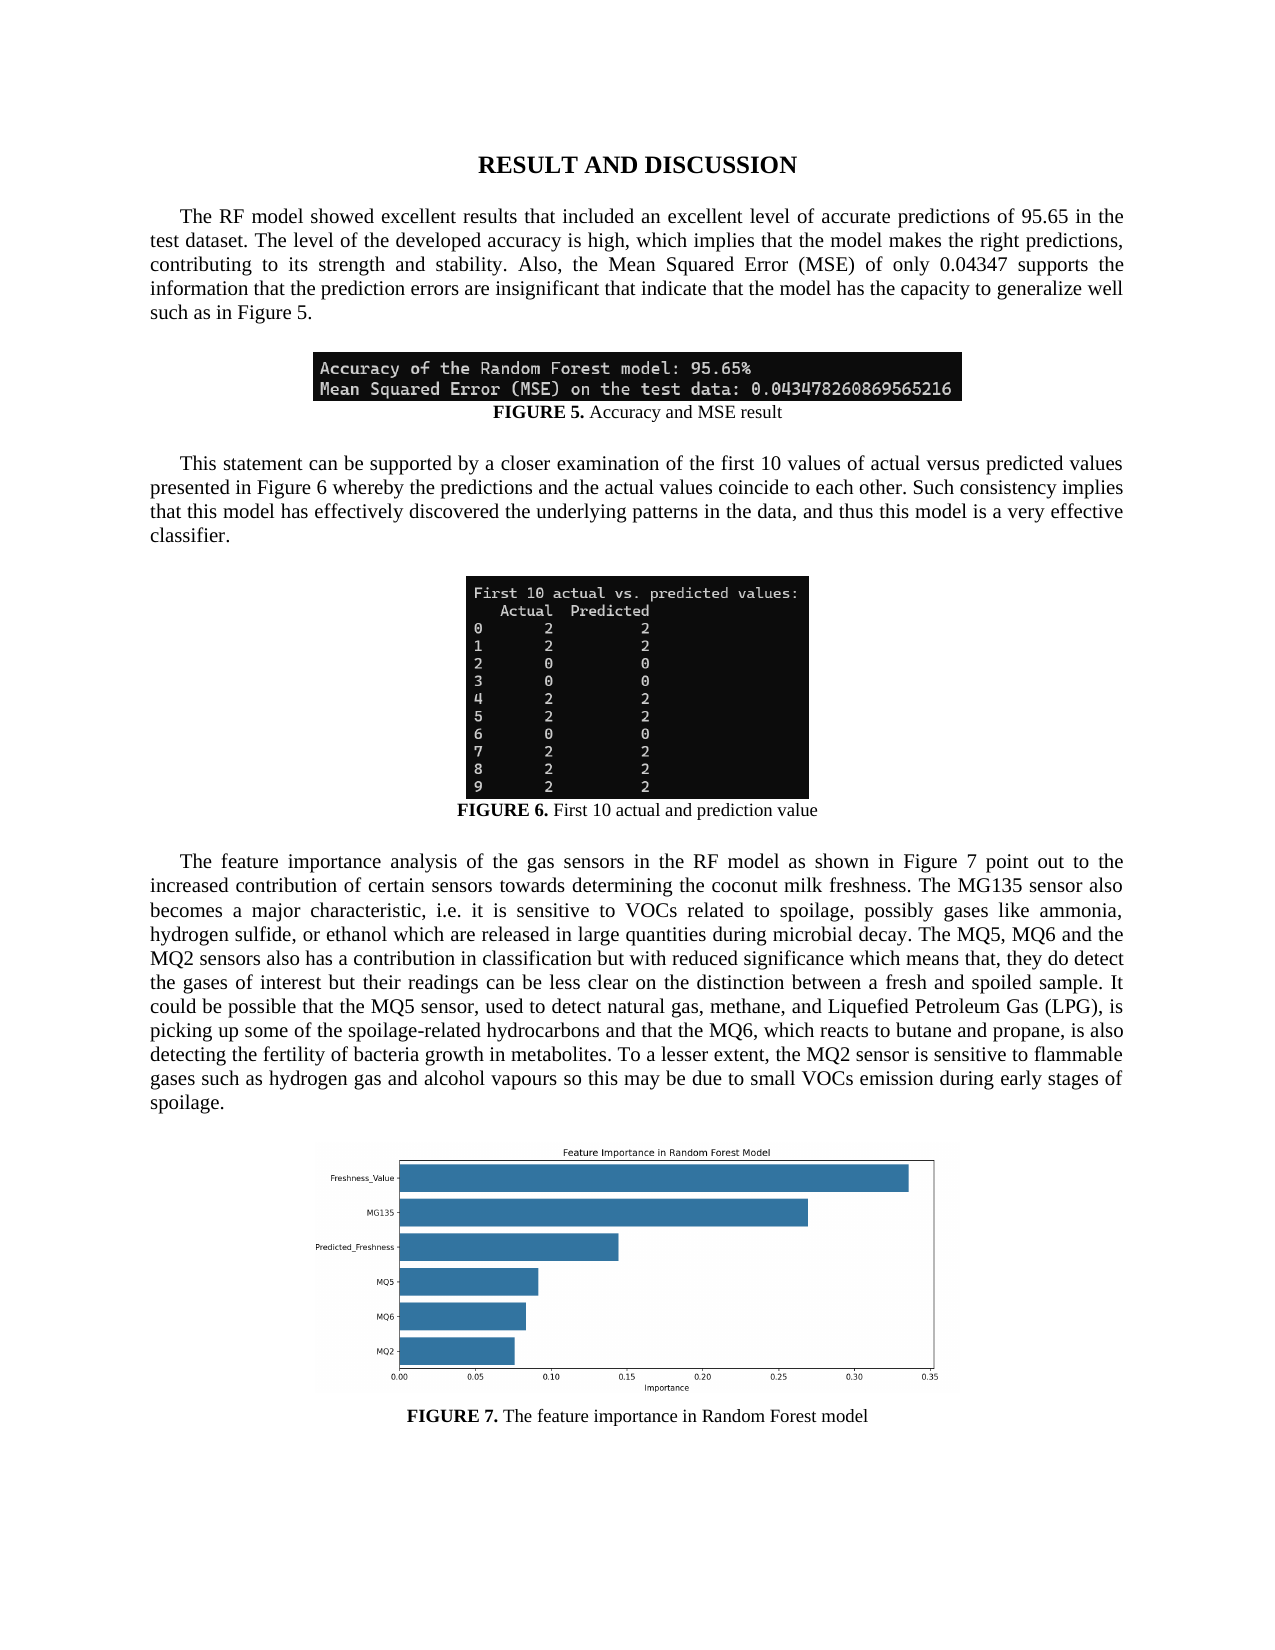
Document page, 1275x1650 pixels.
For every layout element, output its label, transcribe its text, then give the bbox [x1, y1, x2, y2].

subtitle Result and Discussion [150, 150, 1125, 179]
text FIGURE 7. The feature importance in Random Forest model [150, 1405, 1125, 1426]
text The feature importance analysis of the gas sensors in the RF model as shown in Figure 7 point out to the increased contribution of certain sensors towards determining the coconut milk freshness. The MG135 sensor also becomes a major characteristic, i.e. it is sensitive to VOCs related to spoilage, possibly gases like ammonia, hydrogen sulfide, or ethanol which are released in large quantities during microbial decay. The MQ5, MQ6 and the MQ2 sensors also has a contribution in classification but with reduced significance which means that, they do detect the gases of interest but their readings can be less clear on the distinction between a fresh and spoiled sample. It could be possible that the MQ5 sensor, used to detect natural gas, methane, and Liquefied Petroleum Gas (LPG), is picking up some of the spoilage-related hydrocarbons and that the MQ6, which reacts to butane and propane, is also detecting the fertility of bacteria growth in metabolites. To a lesser extent, the MQ2 sensor is sensitive to flammable gases such as hydrogen gas and alcohol vapours so this may be due to small VOCs emission during early stages of spoilage. [150, 849, 1125, 1114]
text FIGURE 6. First 10 actual and prediction value [150, 799, 1125, 821]
text This statement can be supported by a closer examination of the first 10 values of actual versus predicted values presented in Figure 6 whereby the predictions and the actual values coincide to each other. Such consistency implies that this model has effectively discovered the underlying patterns in the data, and thus this model is a very effective classifier. [150, 451, 1125, 547]
text FIGURE 5. Accuracy and MSE result [150, 401, 1125, 422]
picture [314, 1142, 961, 1393]
text The RF model showed excellent results that included an excellent level of accurate predictions of 95.65 in the test dataset. The level of the developed accuracy is high, which implies that the model makes the right predictions, contributing to its strength and stability. Also, the Mean Squared Error (MSE) of only 0.04347 supports the information that the prediction errors are insignificant that indicate that the model has the capacity to generalize well such as in Figure 5. [150, 204, 1125, 324]
picture [313, 352, 962, 401]
picture [466, 576, 809, 799]
